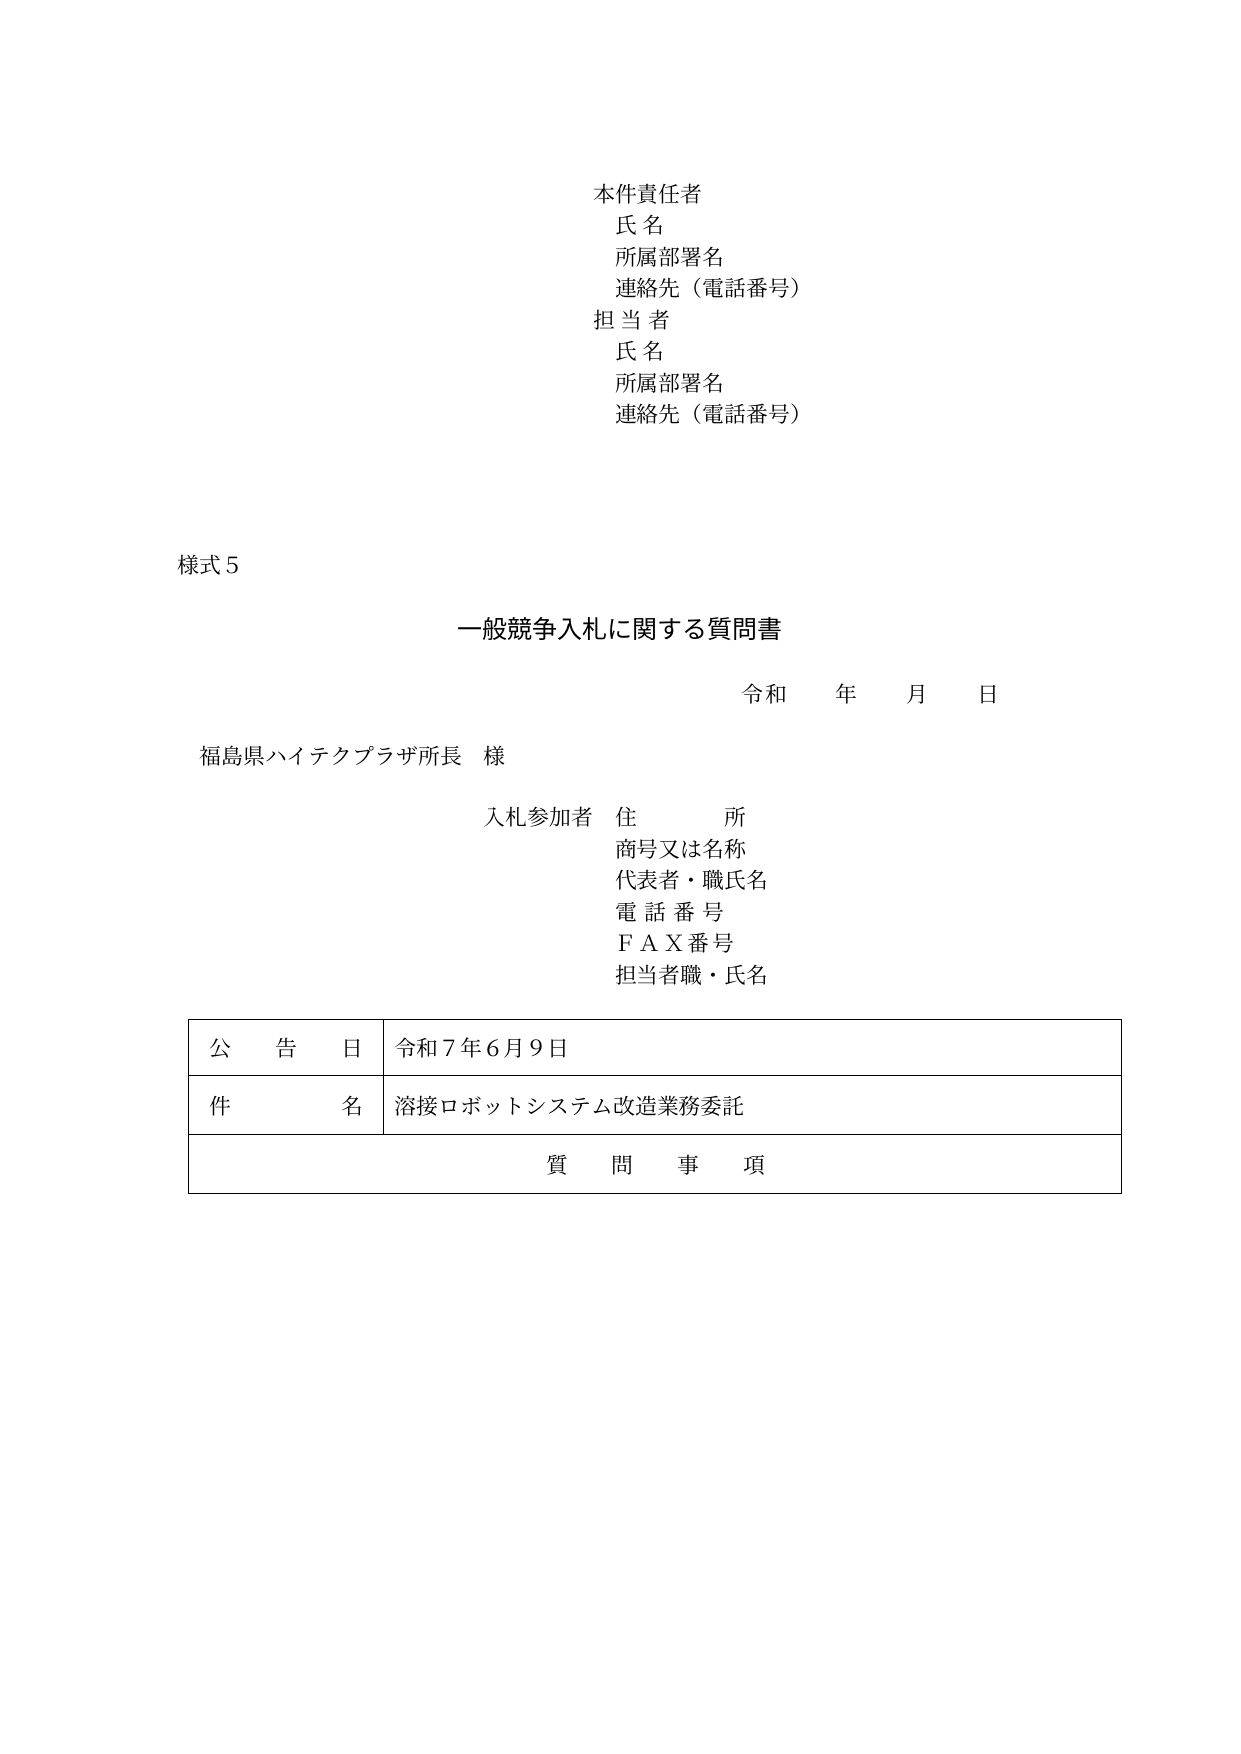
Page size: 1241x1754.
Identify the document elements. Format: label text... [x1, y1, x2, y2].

text ＦＡＸ番号 [177, 926, 1063, 958]
text 本件責任者 [265, 177, 1063, 209]
text 氏 名 [177, 334, 1063, 366]
text 氏 名 [265, 209, 1063, 240]
table_cell 溶接ロボットシステム改造業務委託 [384, 1076, 1121, 1134]
table_header 公 告 日 [189, 1020, 383, 1075]
text 商号又は名称 [177, 832, 1063, 863]
table_header 令和７年６月９日 [384, 1020, 1121, 1075]
text 連絡先（電話番号） [177, 272, 1063, 303]
text 代表者・職氏名 [177, 863, 1063, 895]
text 所属部署名 [177, 240, 1063, 272]
text 連絡先（電話番号） [177, 397, 1063, 429]
text 様式５ [177, 548, 1063, 579]
text 福島県ハイテクプラザ所長 様 [177, 739, 1063, 771]
text 電話番号 [177, 895, 1063, 926]
text 担 当 者 [177, 303, 1063, 334]
table_cell 質 問 事 項 [189, 1135, 1121, 1193]
text 所属部署名 [177, 366, 1063, 397]
text 令和 年 月 日 [177, 675, 1063, 709]
text 入札参加者 住 所 [177, 801, 1063, 832]
text 一般競争入札に関する質問書 [177, 609, 1063, 646]
table_cell 件 名 [189, 1076, 383, 1134]
text 担当者職・氏名 [177, 958, 1063, 989]
